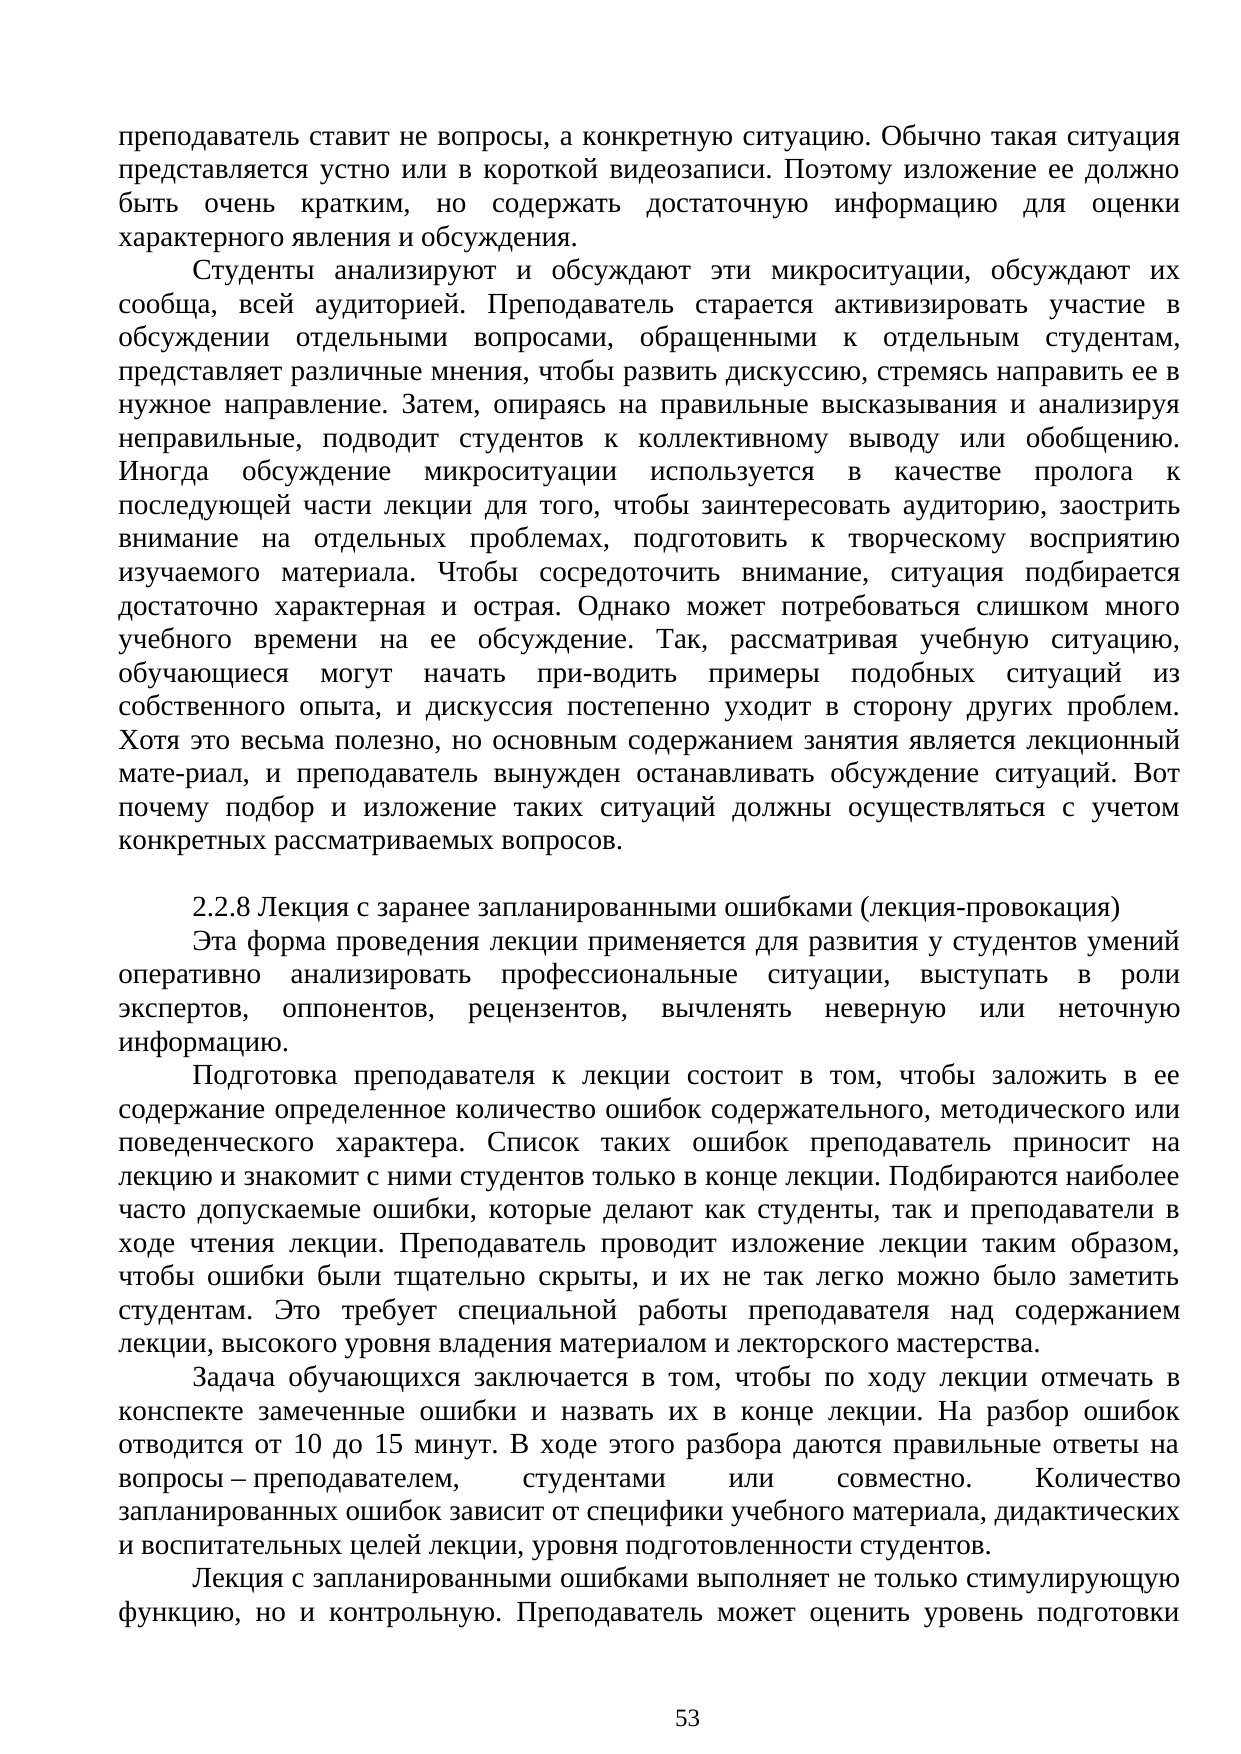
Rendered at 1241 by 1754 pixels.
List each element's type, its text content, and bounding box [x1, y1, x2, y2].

text Подготовка преподавателя к лекции состоит в том, чтобы заложить в ее содержание определенное количество ошибок содержательного, методического или поведенческого характера. Список таких ошибок преподаватель приносит на лекцию и знакомит с ними студентов только в конце лекции. Подбираются наиболее часто допускаемые ошибки, которые делают как студенты, так и преподаватели в ходе чтения лекции. Преподаватель проводит изложение лекции таким образом, чтобы ошибки были тщательно скрыты, и их не так легко можно было заметить студентам. Это требует специальной работы преподавателя над содержанием лекции, высокого уровня владения материалом и лекторского мастерства. [118, 1057, 1181, 1359]
text Эта форма проведения лекции применяется для развития у студентов умений оперативно анализировать профессиональные ситуации, выступать в роли экспертов, оппонентов, рецензентов, вычленять неверную или неточную информацию. [118, 923, 1181, 1057]
text 2.2.8 Лекция с заранее запланированными ошибками (лекция-провокация) [118, 889, 1181, 923]
text Студенты анализируют и обсуждают эти микроситуации, обсуждают их сообща, всей аудиторией. Преподаватель старается активизировать участие в обсуждении отдельными вопросами, обращенными к отдельным студентам, представляет различные мнения, чтобы развить дискуссию, стремясь направить ее в нужное направление. Затем, опираясь на правильные высказывания и анализируя неправильные, подводит студентов к коллективному выводу или обобщению. Иногда обсуждение микроситуации используется в качестве пролога к последующей части лекции для того, чтобы заинтересовать аудиторию, заострить внимание на отдельных проблемах, подготовить к творческому восприятию изучаемого материала. Чтобы сосредоточить внимание, ситуация подбирается достаточно характерная и острая. Однако может потребоваться слишком много учебного времени на ее обсуждение. Так, рассматривая учебную ситуацию, обучающиеся могут начать при-водить примеры подобных ситуаций из собственного опыта, и дискуссия постепенно уходит в сторону других проблем. Хотя это весьма полезно, но основным содержанием занятия является лекционный мате-риал, и преподаватель вынужден останавливать обсуждение ситуаций. Вот почему подбор и изложение таких ситуаций должны осуществляться с учетом конкретных рассматриваемых вопросов. [118, 252, 1181, 856]
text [118, 118, 1181, 252]
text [118, 1560, 1181, 1627]
text Задача обучающихся заключается в том, чтобы по ходу лекции отмечать в конспекте замеченные ошибки и назвать их в конце лекции. На разбор ошибок отводится от 10 до 15 минут. В ходе этого разбора даются правильные ответы на вопросы – преподавателем, студентами или совместно. Количество запланированных ошибок зависит от специфики учебного материала, дидактических и воспитательных целей лекции, уровня подготовленности студентов. [118, 1359, 1181, 1560]
